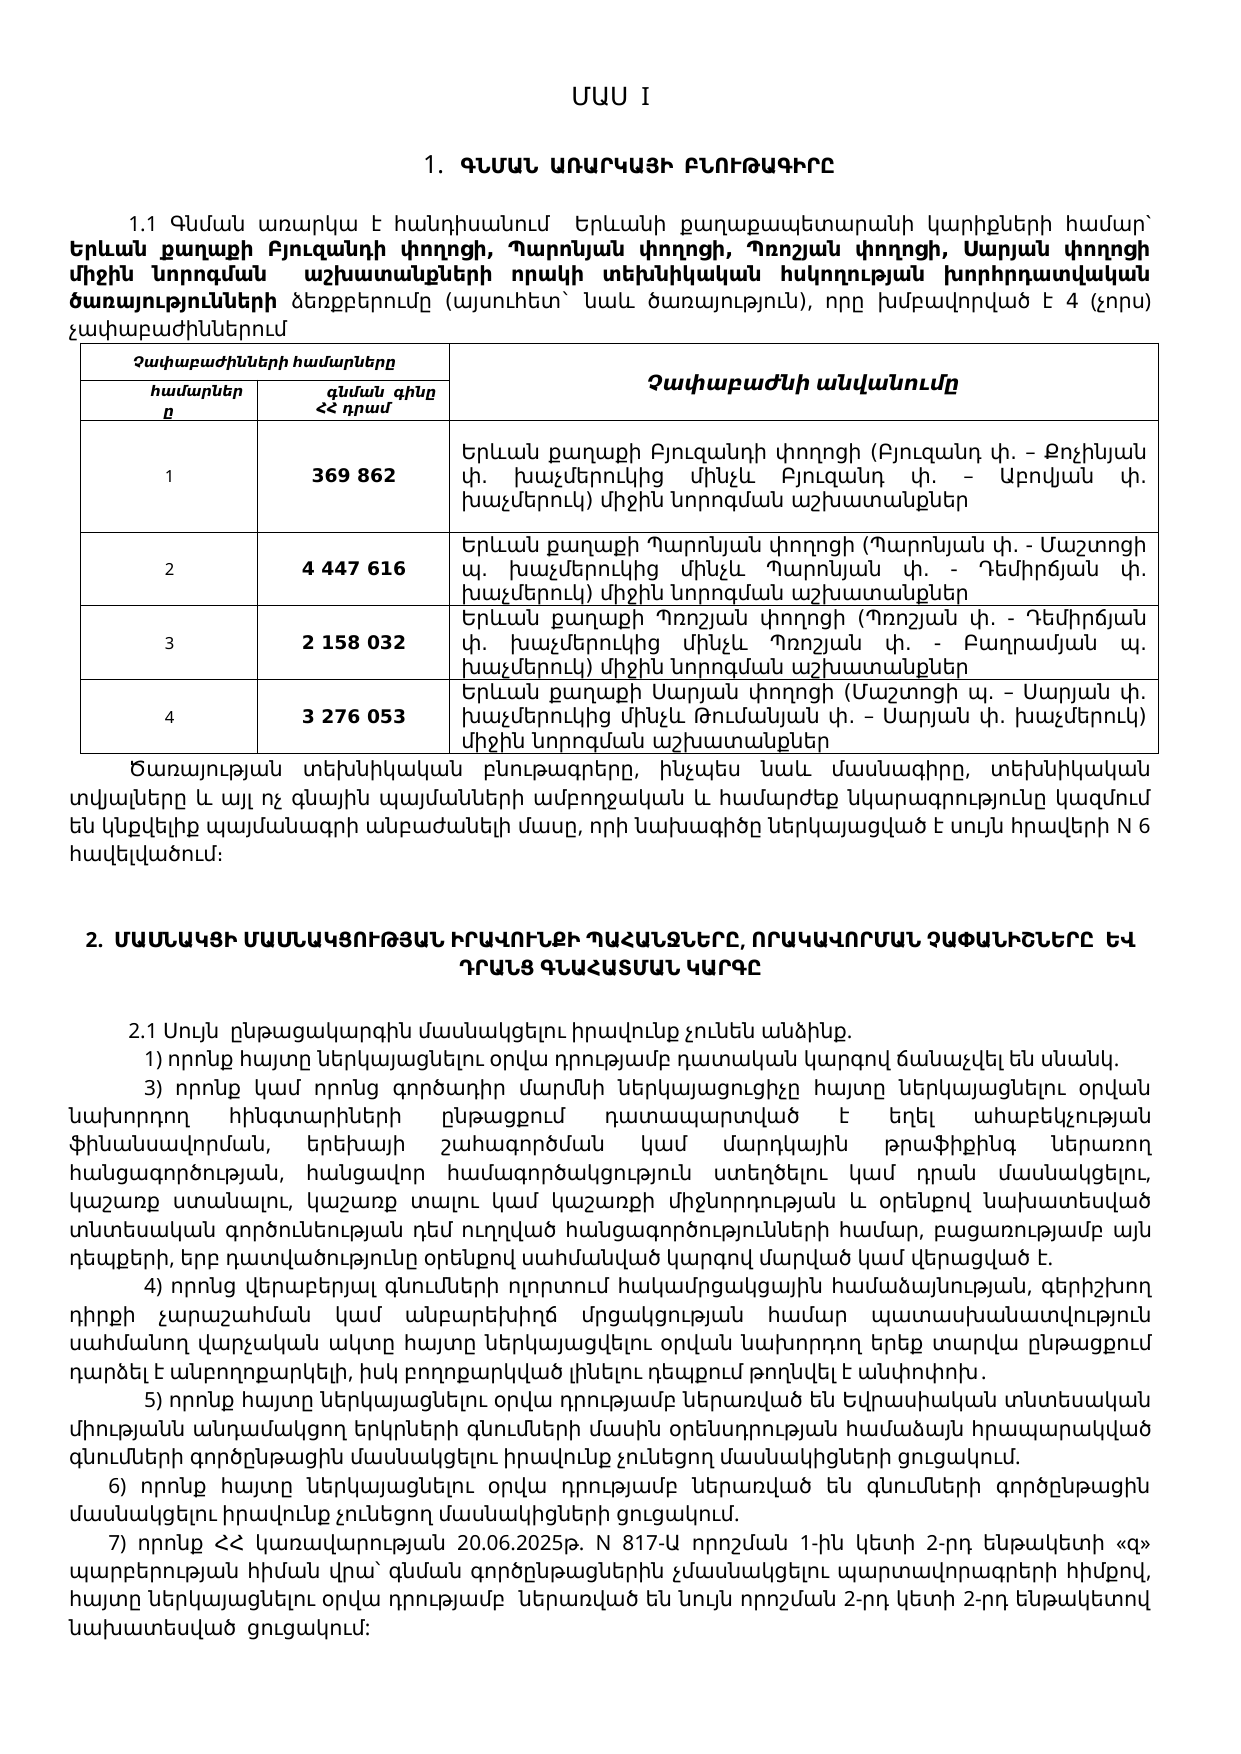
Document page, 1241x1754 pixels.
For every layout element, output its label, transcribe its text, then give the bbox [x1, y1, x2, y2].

table_header Չափաբաժնի անվանումը [450, 344, 1158, 420]
table_header Չափաբաժինների համարները [81, 344, 449, 379]
table_cell 2 158 032 [258, 606, 449, 679]
table_cell 4 [81, 680, 257, 753]
table_cell Երևան քաղաքի Բյուզանդի փողոցի (Բյուզանդ փ. – Քոչինյան փ. խաչմերուկից մինչև Բյուզանդ փ. – Աբովյան փ. խաչմերուկ) միջին նորոգման աշխատանքներ [450, 421, 1158, 532]
text 2.1 Սույն ընթացակարգին մասնակցելու իրավունք չունեն անձինք. [69, 1016, 1152, 1044]
list ԳՆՄԱՆ ԱՌԱՐԿԱՅԻ ԲՆՈՒԹԱԳԻՐԸ [106, 146, 1152, 180]
text 6) որոնք հայտը ներկայացնելու օրվա դրությամբ ներառված են գնումների գործընթացին մասնակցելու իրավունք չունեցող մասնակիցների ցուցակում. [69, 1471, 1152, 1528]
table_cell 2 [81, 533, 257, 605]
table_cell Երևան քաղաքի Պռոշյան փողոցի (Պռոշյան փ. - Դեմիրճյան փ. խաչմերուկից մինչև Պռոշյան փ. - Բաղրամյան պ. խաչմերուկ) միջին նորոգման աշխատանքներ [450, 606, 1158, 679]
text Ծառայության տեխնիկական բնութագրերը, ինչպես նաև մասնագիրը, տեխնիկական տվյալները և այլ ոչ գնային պայմանների ամբողջական և համարժեք նկարագրությունը կազմում են կնքվելիք պայմանագրի անբաժանելի մասը, որի նախագիծը ներկայացված է սույն հրավերի N 6 հավելվածում։ [69, 754, 1152, 868]
text 7) որոնք ՀՀ կառավարության 20.06.2025թ. N 817-Ա որոշման 1-ին կետի 2-րդ ենթակետի «զ» պարբերության հիման վրա՝ գնման գործընթացներին չմասնակցելու պարտավորագրերի հիմքով, հայտը ներկայացնելու օրվա դրությամբ ներառված են նույն որոշման 2-րդ կետի 2-րդ ենթակետով նախատեսված ցուցակում: [69, 1528, 1152, 1641]
subtitle 1.1 Գնման առարկա է հանդիսանում Երևանի քաղաքապետարանի կարիքների համար` Երևան քաղաքի Բյուզանդի փողոցի, Պարոնյան փողոցի, Պռոշյան փողոցի, Սարյան փողոցի միջին նորոգման աշխատանքների որակի տեխնիկական հսկողության խորհրդատվական ծառայությունների ձեռքբերումը (այսուհետ` նաև ծառայություն), որը խմբավորված է 4 (չորս) չափաբաժիններում [69, 209, 1152, 343]
table_cell գնման գինը ՀՀ դրամ [258, 381, 449, 420]
table_cell 3 [81, 606, 257, 679]
table_cell 4 447 616 [258, 533, 449, 605]
table_cell Երևան քաղաքի Սարյան փողոցի (Մաշտոցի պ. – Սարյան փ. խաչմերուկից մինչև Թումանյան փ. – Սարյան փ. խաչմերուկ) միջին նորոգման աշխատանքներ [450, 680, 1158, 753]
text ՄԱՍ I [69, 78, 1152, 112]
table_cell 369 862 [258, 421, 449, 532]
table_cell համարները [81, 381, 257, 420]
table_cell Երևան քաղաքի Պարոնյան փողոցի (Պարոնյան փ. - Մաշտոցի պ. խաչմերուկից մինչև Պարոնյան փ. - Դեմիրճյան փ. խաչմերուկ) միջին նորոգման աշխատանքներ [450, 533, 1158, 605]
text 1) որոնք հայտը ներկայացնելու օրվա դրությամբ դատական կարգով ճանաչվել են սնանկ. [69, 1044, 1152, 1073]
text 5) որոնք հայտը ներկայացնելու օրվա դրությամբ ներառված են Եվրասիական տնտեսական միությանն անդամակցող երկրների գնումների մասին օրենսդրության համաձայն հրապարակված գնումների գործընթացին մասնակցելու իրավունք չունեցող մասնակիցների ցուցակում. [69, 1385, 1152, 1471]
table_cell 1 [81, 421, 257, 532]
text 2. ՄԱՍՆԱԿՑԻ ՄԱՍՆԱԿՑՈՒԹՅԱՆ ԻՐԱՎՈՒՆՔԻ ՊԱՀԱՆՋՆԵՐԸ, ՈՐԱԿԱՎՈՐՄԱՆ ՉԱՓԱՆԻՇՆԵՐԸ ԵՎ ԴՐԱՆՑ ԳՆԱՀԱՏՄԱՆ ԿԱՐԳԸ [69, 925, 1152, 982]
text 3) որոնք կամ որոնց գործադիր մարմնի ներկայացուցիչը հայտը ներկայացնելու օրվան նախորդող հինգտարիների ընթացքում դատապարտված է եղել ահաբեկչության ֆինանսավորման, երեխայի շահագործման կամ մարդկային թրաֆիքինգ ներառող հանցագործության, հանցավոր համագործակցություն ստեղծելու կամ դրան մասնակցելու, կաշառք ստանալու, կաշառք տալու կամ կաշառքի միջնորդության և օրենքով նախատեսված տնտեսական գործունեության դեմ ուղղված հանցագործությունների համար, բացառությամբ այն դեպքերի, երբ դատվածությունը օրենքով սահմանված կարգով մարված կամ վերացված է. [69, 1073, 1152, 1272]
text 4) որոնց վերաբերյալ գնումների ոլորտում հակամրցակցային համաձայնության, գերիշխող դիրքի չարաշահման կամ անբարեխիղճ մրցակցության համար պատասխանատվություն սահմանող վարչական ակտը հայտը ներկայացվելու օրվան նախորդող երեք տարվա ընթացքում դարձել է անբողոքարկելի, իսկ բողոքարկված լինելու դեպքում թողնվել է անփոփոխ․ [69, 1272, 1152, 1385]
table_cell 3 276 053 [258, 680, 449, 753]
